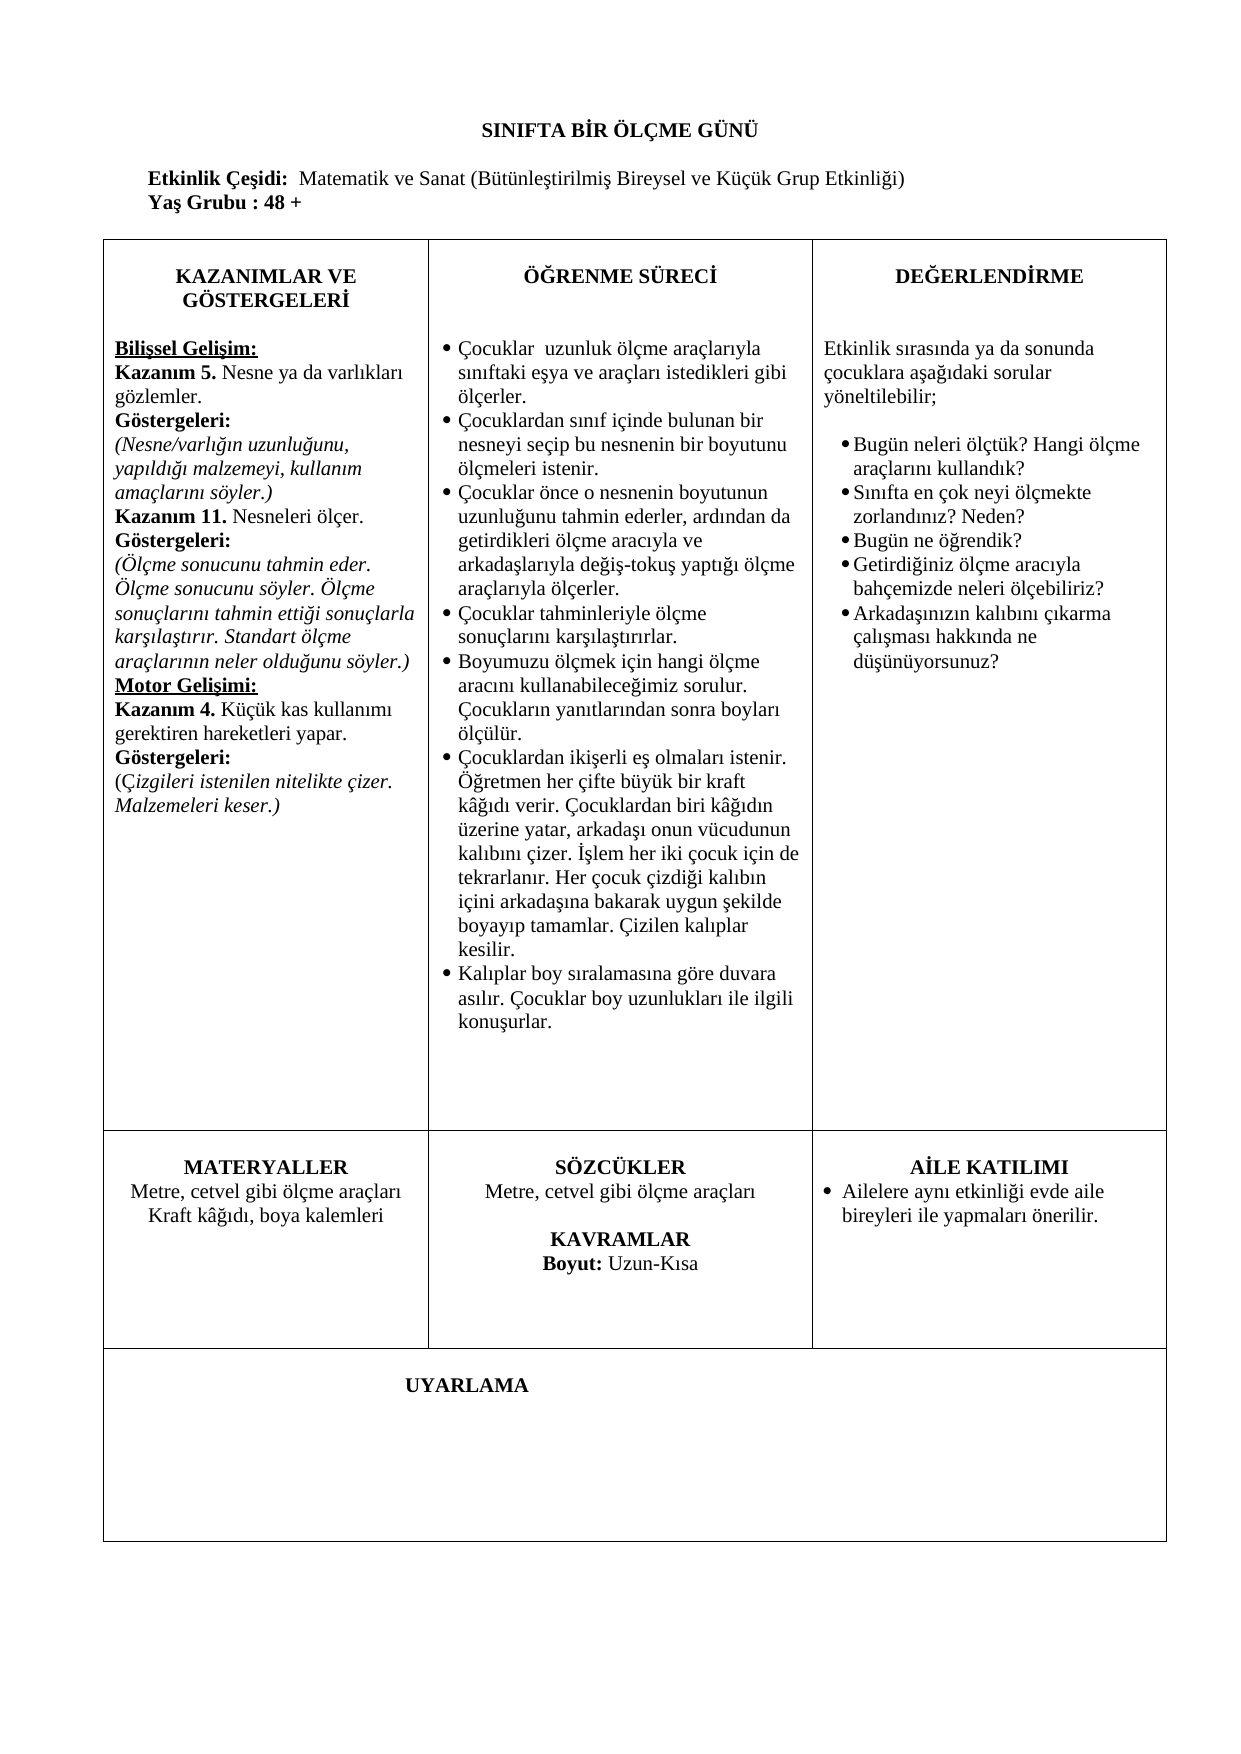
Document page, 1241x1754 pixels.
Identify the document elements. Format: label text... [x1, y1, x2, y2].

table_cell SÖZCÜKLER Metre, cetvel gibi ölçme araçları KAVRAMLAR Boyut: Uzun-Kısa [429, 1131, 812, 1347]
text SINIFTA BİR ÖLÇME GÜNÜ [148, 118, 1092, 142]
table_cell AİLE KATILIMI Ailelere aynı etkinliği evde aile bireyleri ile yapmaları önerilir. [813, 1131, 1166, 1347]
text Yaş Grubu : 48 + [148, 190, 1092, 214]
table_cell UYARLAMA [104, 1349, 812, 1541]
table_header KAZANIMLAR VE GÖSTERGELERİ Bilişsel Gelişim: Kazanım 5. Nesne ya da varlıkları gözlemler. Göstergeleri: (Nesne/varlığın uzunluğunu, yapıldığı malzemeyi, kullanım amaçlarını söyler.) Kazanım 11. Nesneleri ölçer. Göstergeleri: (Ölçme sonucunu tahmin eder. Ölçme sonucunu söyler. Ölçme sonuçlarını tahmin ettiği sonuçlarla karşılaştırır. Standart ölçme araçlarının neler olduğunu söyler.) Motor Gelişimi: Kazanım 4. Küçük kas kullanımı gerektiren hareketleri yapar. Göstergeleri: (Çizgileri istenilen nitelikte çizer. Malzemeleri keser.) [104, 240, 428, 1130]
table_cell MATERYALLER Metre, cetvel gibi ölçme araçları Kraft kâğıdı, boya kalemleri [104, 1131, 428, 1347]
table_cell [812, 1349, 1166, 1541]
table_header DEĞERLENDİRME Etkinlik sırasında ya da sonunda çocuklara aşağıdaki sorular yöneltilebilir; Bugün neleri ölçtük? Hangi ölçme araçlarını kullandık? Sınıfta en çok neyi ölçmekte zorlandınız? Neden? Bugün ne öğrendik? Getirdiğiniz ölçme aracıyla bahçemizde neleri ölçebiliriz? Arkadaşınızın kalıbını çıkarma çalışması hakkında ne düşünüyorsunuz? [813, 240, 1166, 1130]
table_header ÖĞRENME SÜRECİ Çocuklar uzunluk ölçme araçlarıyla sınıftaki eşya ve araçları istedikleri gibi ölçerler. Çocuklardan sınıf içinde bulunan bir nesneyi seçip bu nesnenin bir boyutunu ölçmeleri istenir. Çocuklar önce o nesnenin boyutunun uzunluğunu tahmin ederler, ardından da getirdikleri ölçme aracıyla ve arkadaşlarıyla değiş-tokuş yaptığı ölçme araçlarıyla ölçerler. Çocuklar tahminleriyle ölçme sonuçlarını karşılaştırırlar. Boyumuzu ölçmek için hangi ölçme aracını kullanabileceğimiz sorulur. Çocukların yanıtlarından sonra boyları ölçülür. Çocuklardan ikişerli eş olmaları istenir. Öğretmen her çifte büyük bir kraft kâğıdı verir. Çocuklardan biri kâğıdın üzerine yatar, arkadaşı onun vücudunun kalıbını çizer. İşlem her iki çocuk için de tekrarlanır. Her çocuk çizdiği kalıbın içini arkadaşına bakarak uygun şekilde boyayıp tamamlar. Çizilen kalıplar kesilir. Kalıplar boy sıralamasına göre duvara asılır. Çocuklar boy uzunlukları ile ilgili konuşurlar. [429, 240, 812, 1130]
text Etkinlik Çeşidi: Matematik ve Sanat (Bütünleştirilmiş Bireysel ve Küçük Grup Etkinliği) [148, 166, 1092, 190]
